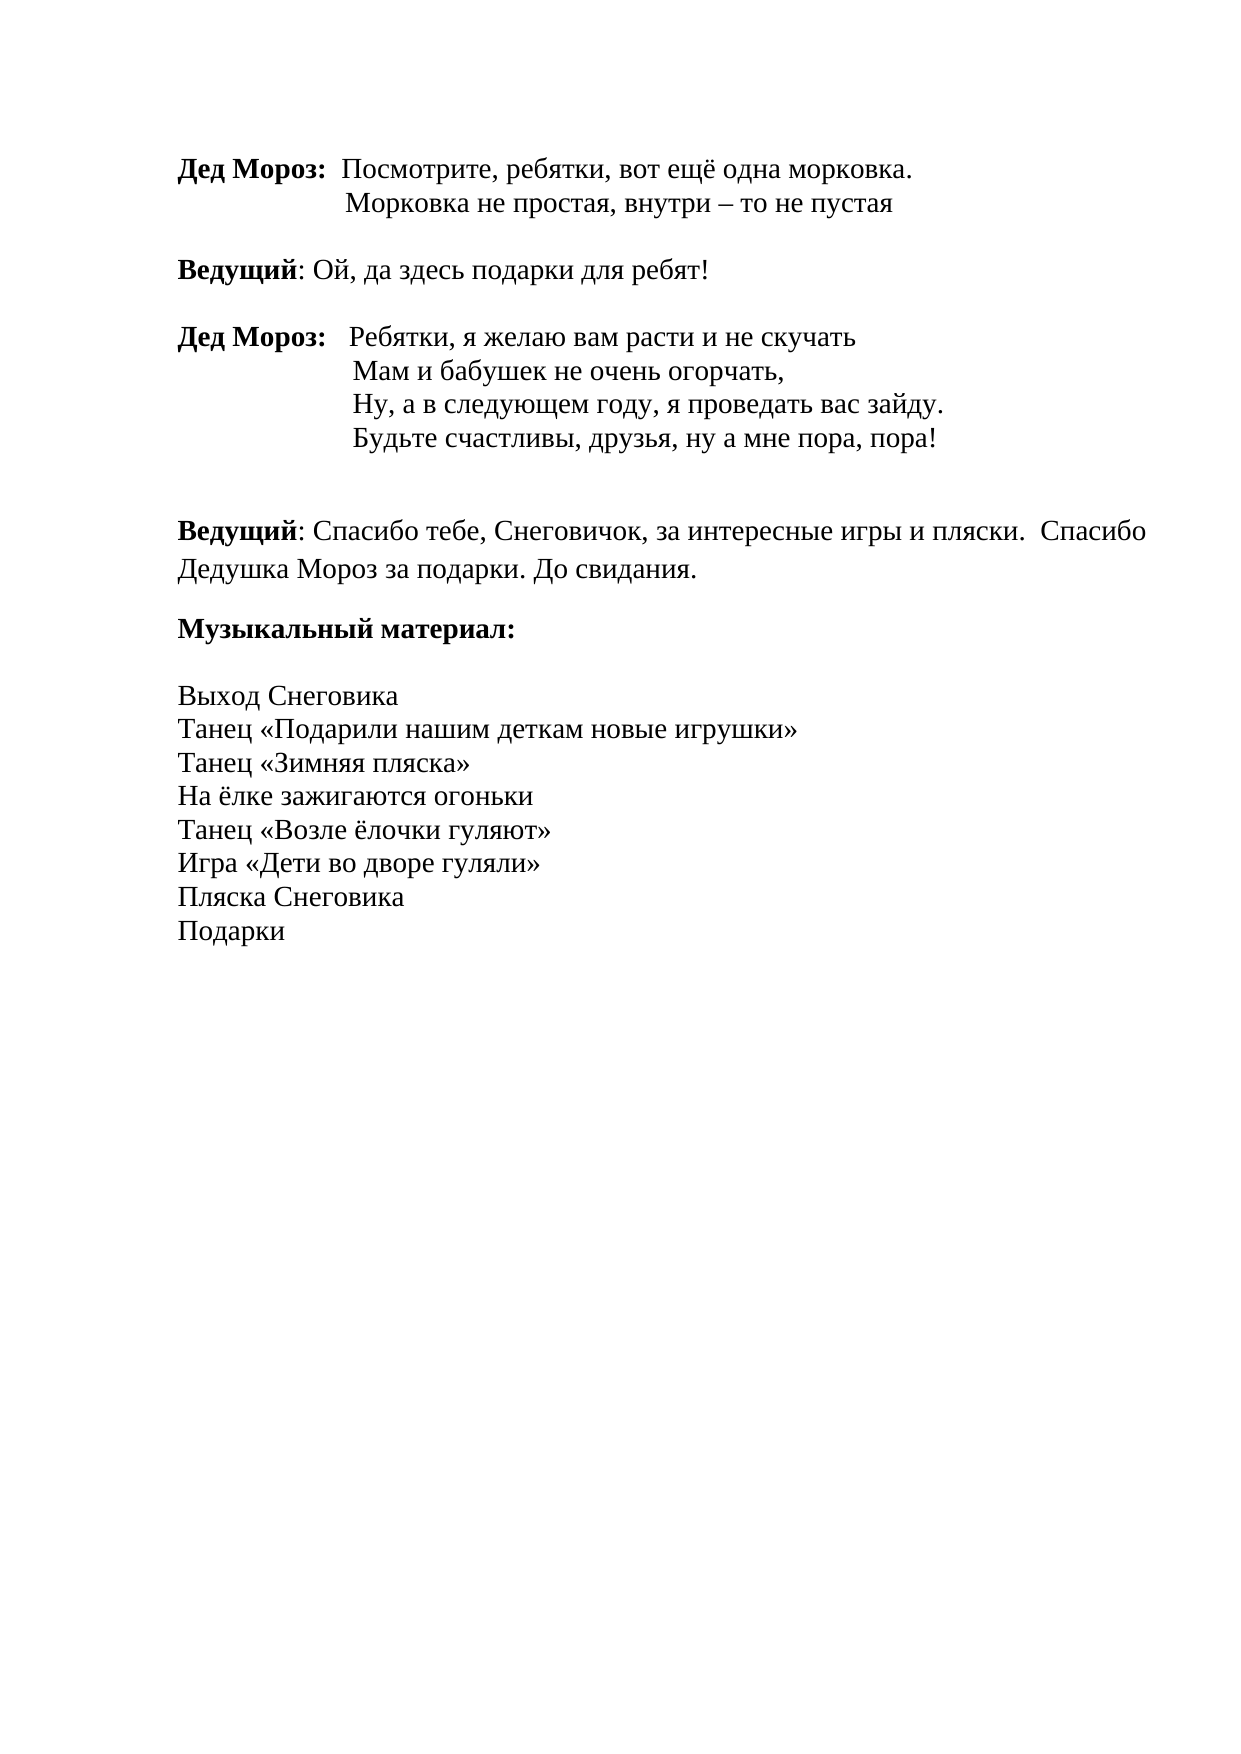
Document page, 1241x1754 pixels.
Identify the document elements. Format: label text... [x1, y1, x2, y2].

text Музыкальный материал: [177, 611, 1152, 644]
text Подарки [177, 913, 1152, 946]
text Игра «Дети во дворе гуляли» [177, 846, 1152, 879]
text Танец «Зимняя пляска» [177, 745, 1152, 778]
text Дед Мороз: Ребятки, я желаю вам расти и не скучать [177, 319, 1152, 353]
text Морковка не простая, внутри – то не пустая [177, 185, 1152, 219]
text Ну, а в следующем году, я проведать вас зайду. [177, 386, 1152, 420]
text На ёлке зажигаются огоньки [177, 778, 1152, 812]
text Пляска Снеговика [177, 879, 1152, 913]
text Будьте счастливы, друзья, ну а мне пора, пора! [177, 420, 1152, 453]
text Ведущий: Ой, да здесь подарки для ребят! [177, 252, 1152, 286]
text Выход Снеговика [177, 678, 1152, 711]
text Ведущий: Спасибо тебе, Снеговичок, за интересные игры и пляски. Спасибо Дедушка Мороз за подарки. До свидания. [177, 513, 1152, 585]
text Танец «Возле ёлочки гуляют» [177, 812, 1152, 846]
text Танец «Подарили нашим деткам новые игрушки» [177, 711, 1152, 745]
text Дед Мороз: Посмотрите, ребятки, вот ещё одна морковка. [177, 152, 1152, 185]
text Мам и бабушек не очень огорчать, [177, 353, 1152, 386]
